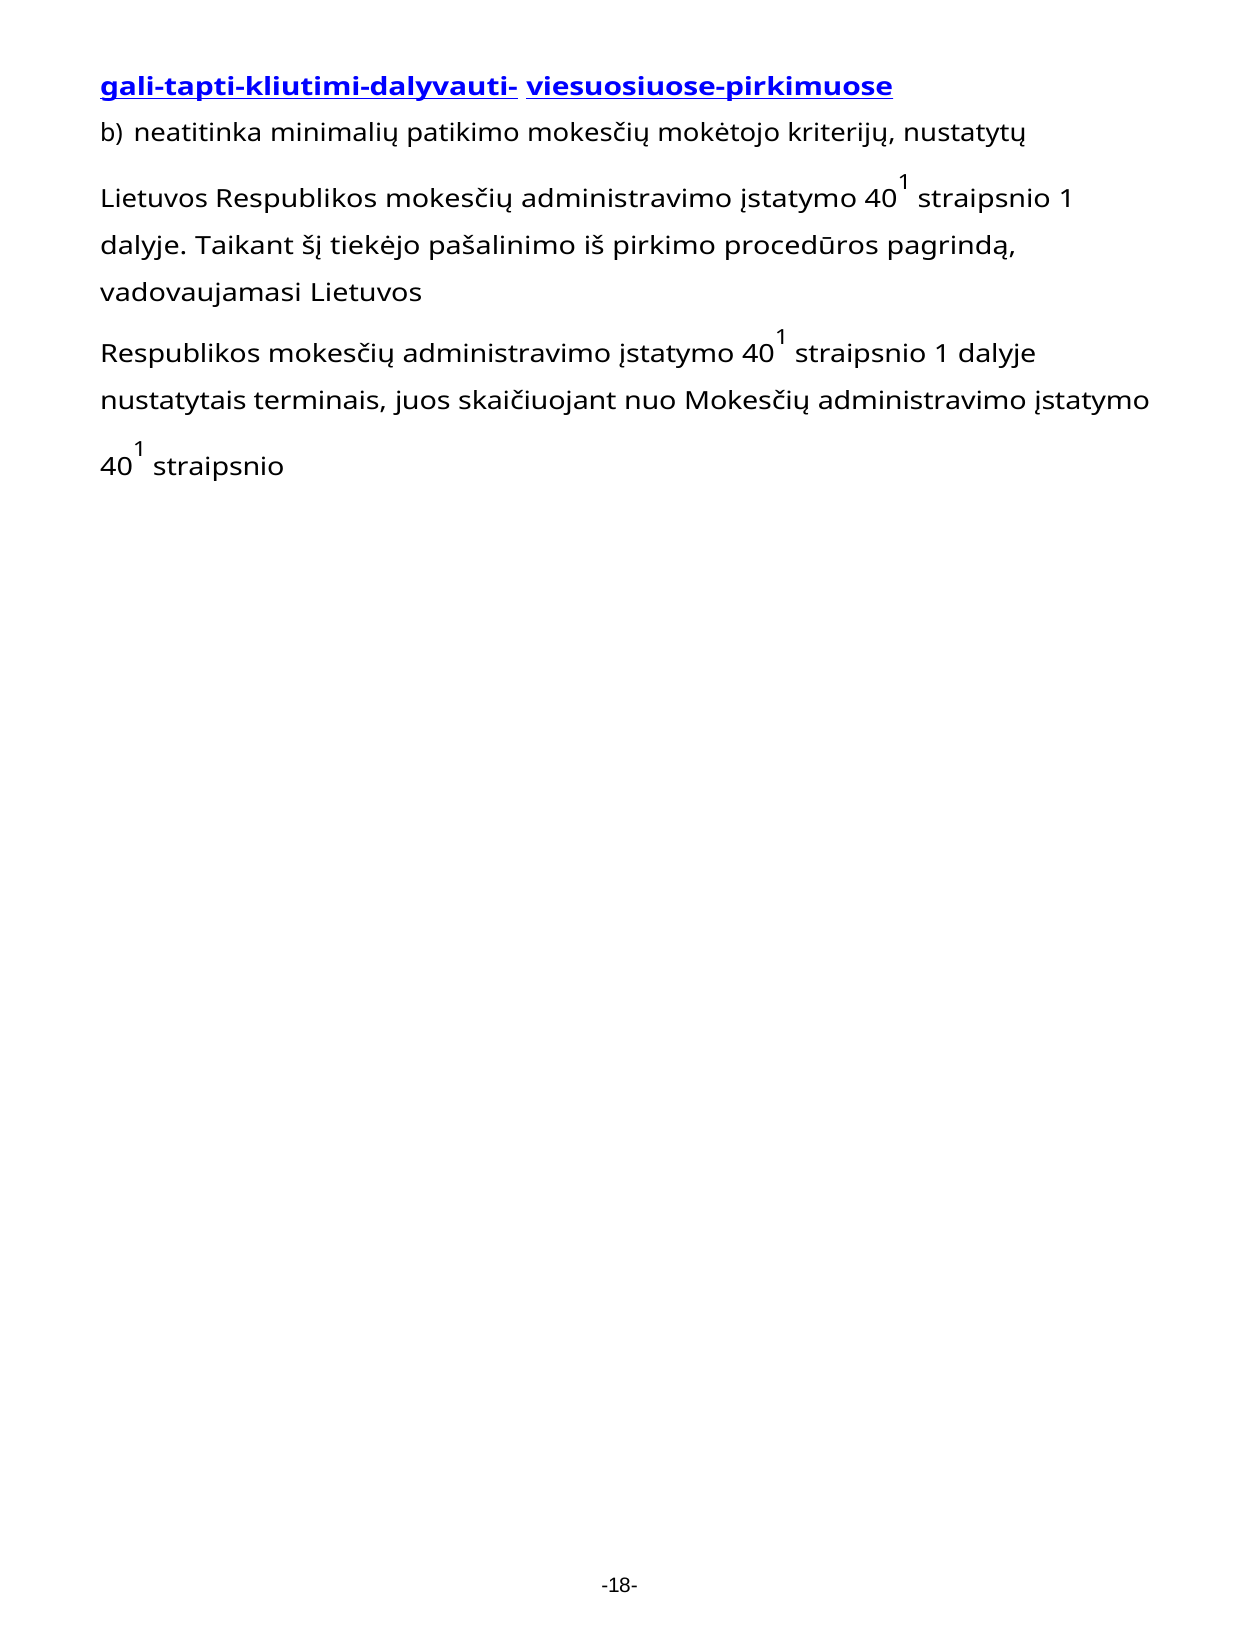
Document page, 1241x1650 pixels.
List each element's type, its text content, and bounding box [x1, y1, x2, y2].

text Respublikos mokesčių administravimo įstatymo 401 straipsnio 1 dalyje nustatytais terminais, juos skaičiuojant nuo Mokesčių administravimo įstatymo 401 straipsnio [100, 322, 1155, 482]
list neatitinka minimalių patikimo mokesčių mokėtojo kriterijų, nustatytų Lietuvos Respublikos mokesčių administravimo įstatymo 401 straipsnio 1 dalyje. Taikant šį tiekėjo pašalinimo iš pirkimo procedūros pagrindą, vadovaujamasi Lietuvos [100, 115, 1112, 309]
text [100, 69, 1110, 103]
